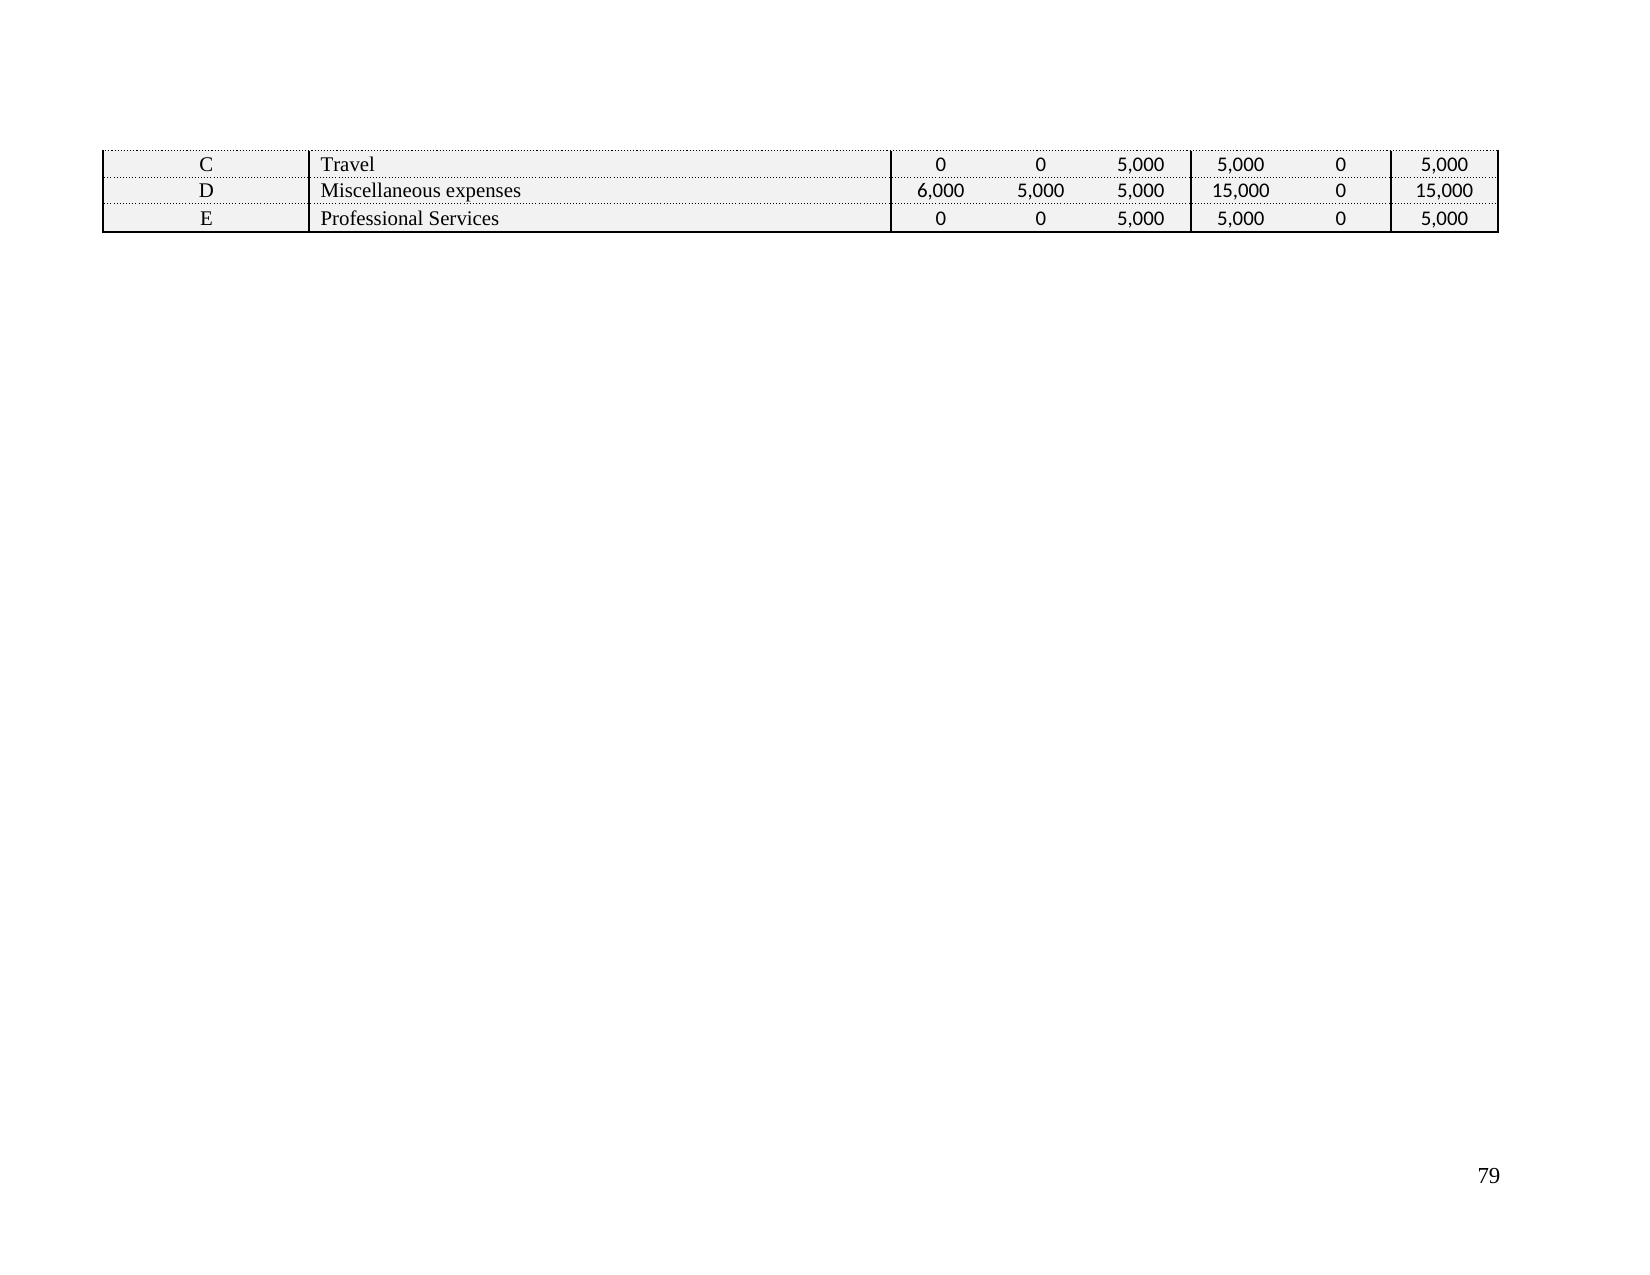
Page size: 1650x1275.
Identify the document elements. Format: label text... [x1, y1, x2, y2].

table_cell D [104, 177, 308, 203]
table_cell 5,000 [1091, 150, 1190, 177]
table_cell 0 [1291, 177, 1390, 203]
table_cell 0 [892, 203, 991, 231]
table_cell 5,000 [1091, 177, 1190, 203]
table_cell 15,000 [1192, 177, 1291, 203]
table_cell 0 [1291, 203, 1390, 231]
table_cell 5,000 [1391, 150, 1497, 177]
table_cell E [104, 203, 308, 231]
table_cell 0 [991, 203, 1091, 231]
table_cell 0 [1291, 150, 1390, 177]
table_cell 0 [991, 150, 1091, 177]
table_cell 5,000 [1191, 150, 1291, 177]
table_cell 15,000 [1392, 177, 1497, 203]
table_cell C [104, 150, 308, 177]
table_cell Travel [309, 150, 890, 177]
table_cell 6,000 [892, 177, 991, 203]
table_cell Miscellaneous expenses [310, 177, 890, 203]
table_cell 5,000 [991, 177, 1091, 203]
table_cell 5,000 [1192, 203, 1291, 231]
table_cell 0 [891, 150, 991, 177]
table_cell 5,000 [1392, 203, 1497, 231]
table_cell 5,000 [1091, 203, 1190, 231]
table_cell Professional Services [310, 203, 890, 231]
